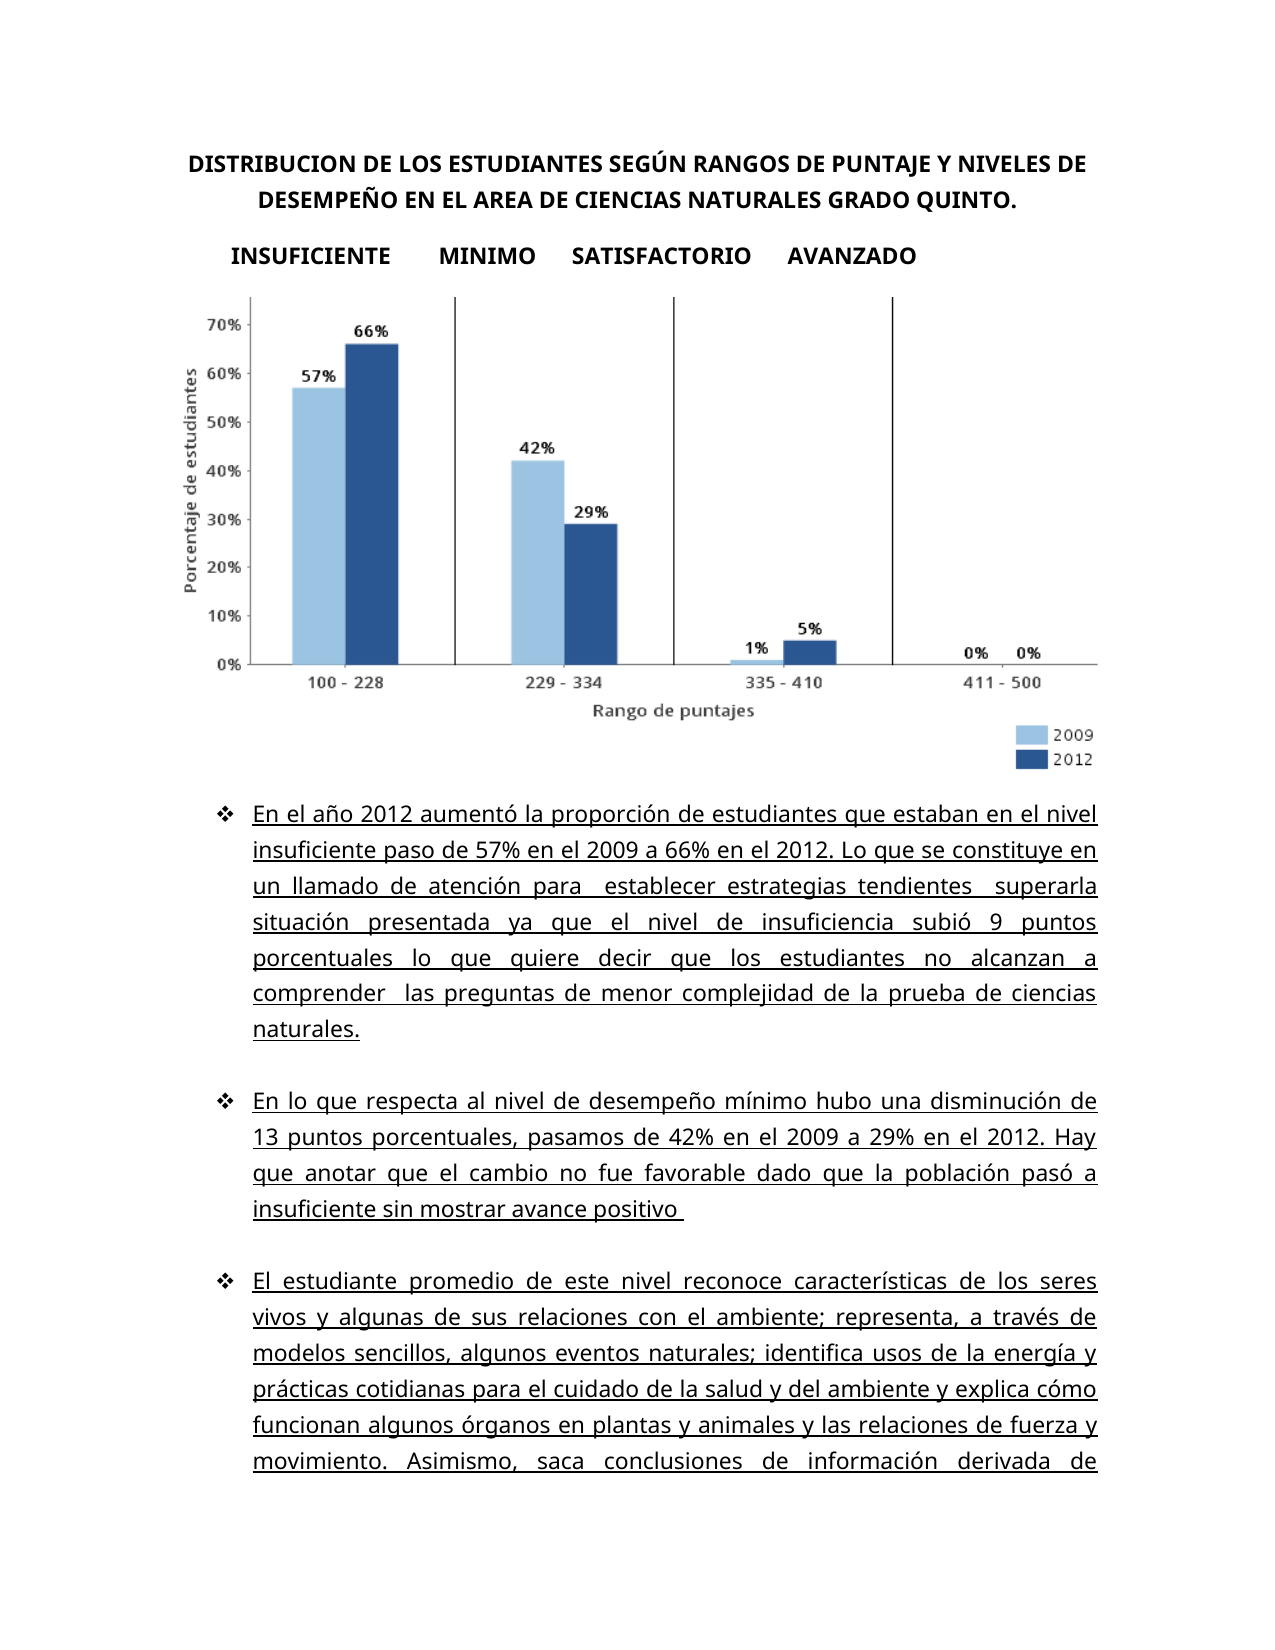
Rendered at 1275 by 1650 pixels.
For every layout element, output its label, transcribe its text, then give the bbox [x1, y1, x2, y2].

list En el año 2012 aumentó la proporción de estudiantes que estaban en el nivel insuficiente paso de 57% en el 2009 a 66% en el 2012. Lo que se constituye en un llamado de atención para establecer estrategias tendientes superarla situación presentada ya que el nivel de insuficiencia subió 9 puntos porcentuales lo que quiere decir que los estudiantes no alcanzan a comprender las preguntas de menor complejidad de la prueba de ciencias naturales. [215, 798, 1098, 1044]
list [215, 1265, 1098, 1476]
text DISTRIBUCION DE LOS ESTUDIANTES SEGÚN RANGOS DE PUNTAJE Y NIVELES DE DESEMPEÑO EN EL AREA DE CIENCIAS NATURALES GRADO QUINTO. [177, 148, 1098, 215]
list En lo que respecta al nivel de desempeño mínimo hubo una disminución de 13 puntos porcentuales, pasamos de 42% en el 2009 a 29% en el 2012. Hay que anotar que el cambio no fue favorable dado que la población pasó a insuficiente sin mostrar avance positivo [215, 1085, 1098, 1224]
picture [177, 297, 1098, 773]
text INSUFICIENTE MINIMO SATISFACTORIO AVANZADO [177, 240, 1098, 272]
